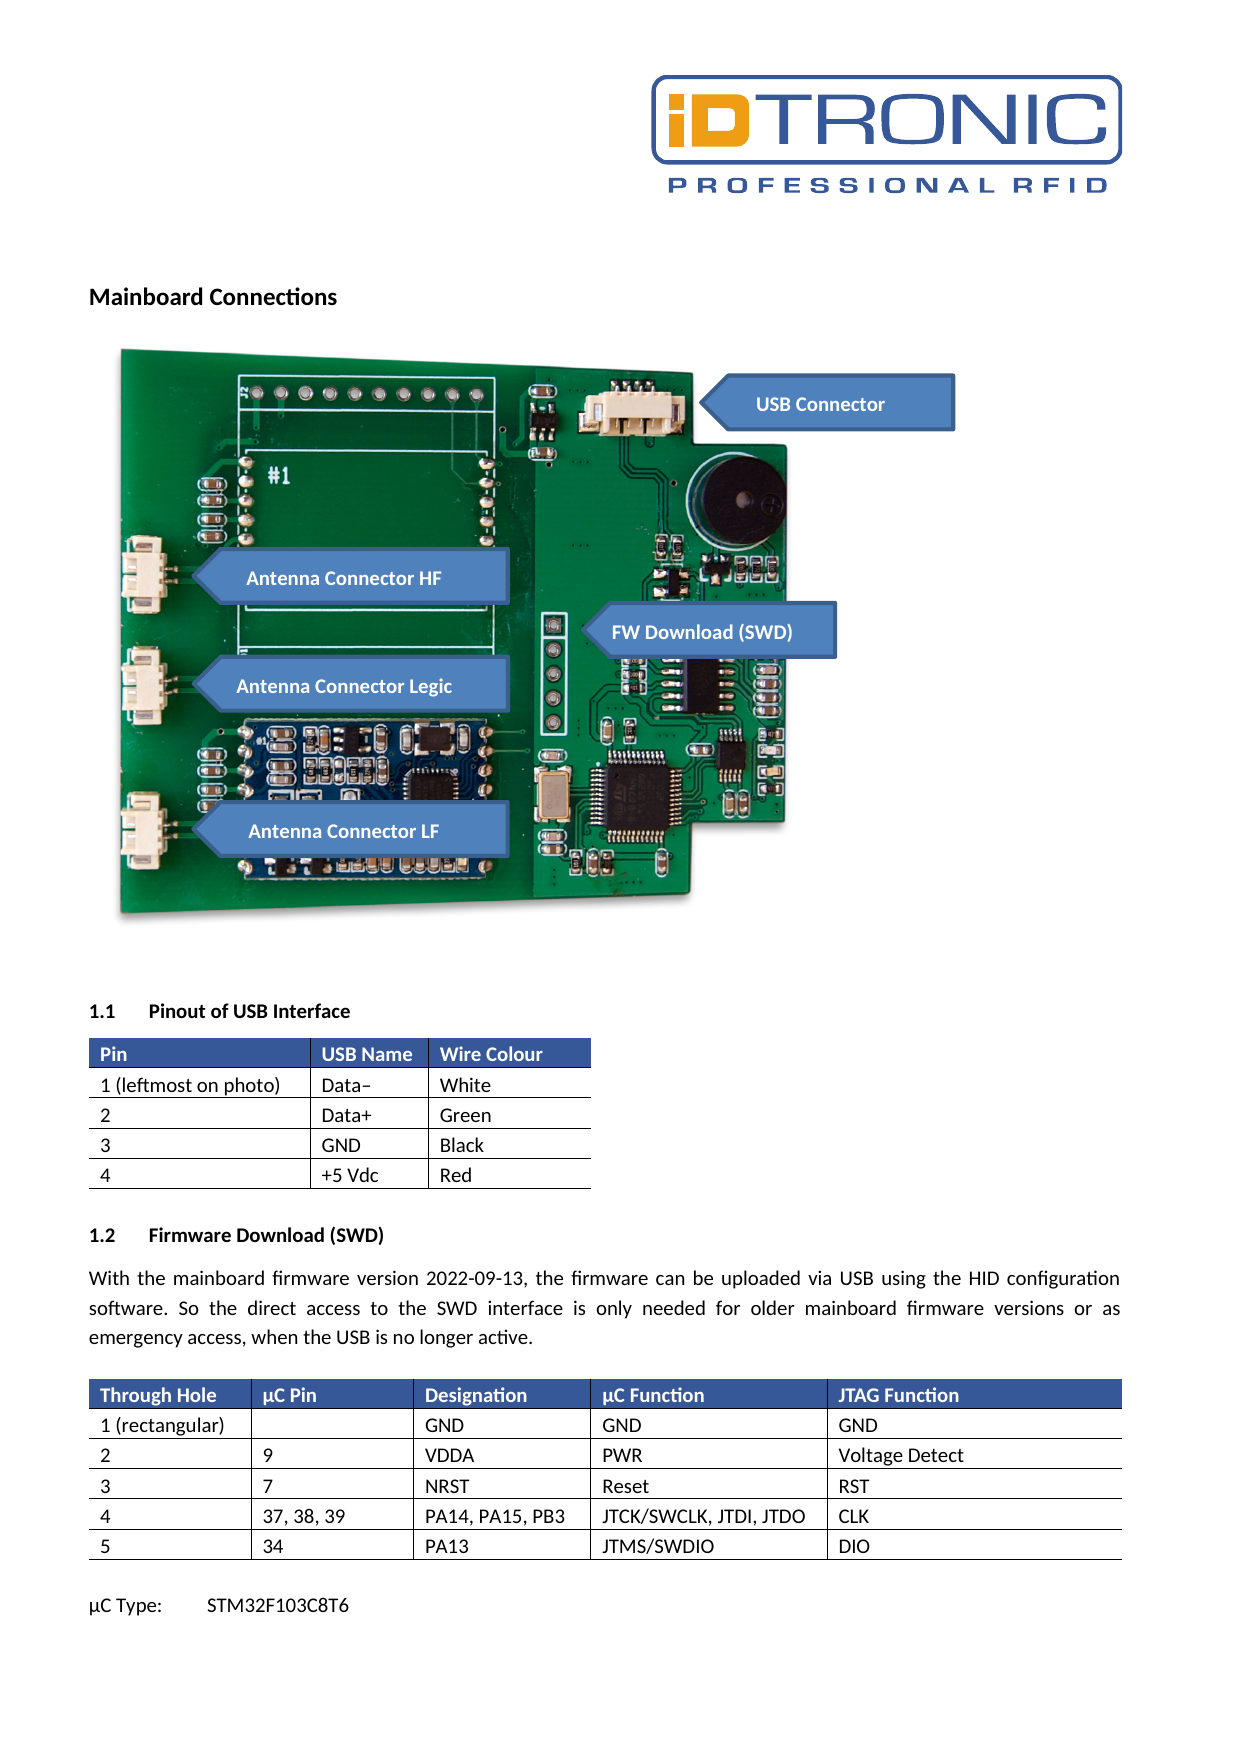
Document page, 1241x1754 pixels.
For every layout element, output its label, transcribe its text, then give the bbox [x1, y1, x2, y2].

table_cell NRST [414, 1469, 590, 1498]
table_cell Green [429, 1098, 591, 1127]
table_header Through Hole [89, 1379, 251, 1408]
title Mainboard Connections [89, 281, 1122, 311]
table_cell 2 [89, 1439, 251, 1468]
table_cell PWR [591, 1439, 827, 1468]
table_cell 9 [252, 1439, 413, 1468]
table_cell JTMS/SWDIO [591, 1530, 827, 1559]
table_cell 34 [252, 1530, 413, 1559]
table_cell GND [311, 1129, 428, 1158]
text With the mainboard firmware version 2022-09-13, the firmware can be uploaded via USB using the HID configuration software. So the direct access to the SWD interface is only needed for older mainboard firmware versions or as emergency access, when the USB is no longer active. [89, 1262, 1122, 1349]
table_cell Voltage Detect [828, 1439, 1122, 1468]
table_cell [252, 1409, 413, 1438]
table_header Designation [414, 1379, 590, 1408]
table_header JTAG Function [828, 1379, 1122, 1408]
table_header Wire Colour [429, 1038, 591, 1067]
picture [88, 325, 819, 936]
table_cell 2 [89, 1098, 310, 1127]
table_cell White [429, 1068, 591, 1097]
table_cell 1 (leftmost on photo) [89, 1068, 310, 1097]
table_cell JTCK/SWCLK, JTDI, JTDO [591, 1499, 827, 1528]
table_cell RST [828, 1469, 1122, 1498]
table_cell VDDA [414, 1439, 590, 1468]
table_header USB Name [311, 1038, 428, 1067]
table_cell CLK [828, 1499, 1122, 1528]
table_cell 4 [89, 1159, 310, 1188]
table_header Pin [89, 1038, 310, 1067]
table_cell Data– [311, 1068, 428, 1097]
table_cell 1 (rectangular) [89, 1409, 251, 1438]
table_cell Red [429, 1159, 591, 1188]
table_cell PA14, PA15, PB3 [414, 1499, 590, 1528]
table_cell Reset [591, 1469, 827, 1498]
table_header µC Pin [252, 1379, 413, 1408]
table_cell GND [414, 1409, 590, 1438]
table_cell 5 [89, 1530, 251, 1559]
table_cell 3 [89, 1129, 310, 1158]
table_cell Data+ [311, 1098, 428, 1127]
table_cell 7 [252, 1469, 413, 1498]
table_cell +5 Vdc [311, 1159, 428, 1188]
table_cell 3 [89, 1469, 251, 1498]
table_cell DIO [828, 1530, 1122, 1559]
subtitle Firmware Download (SWD) [89, 1218, 1122, 1247]
table_cell PA13 [414, 1530, 590, 1559]
table_cell GND [591, 1409, 827, 1438]
table_header µC Function [591, 1379, 827, 1408]
text µC Type: STM32F103C8T6 [89, 1589, 1122, 1618]
subtitle Pinout of USB Interface [89, 994, 1122, 1023]
table_cell 37, 38, 39 [252, 1499, 413, 1528]
table_cell GND [828, 1409, 1122, 1438]
table_cell Black [429, 1129, 591, 1158]
table_cell 4 [89, 1499, 251, 1528]
